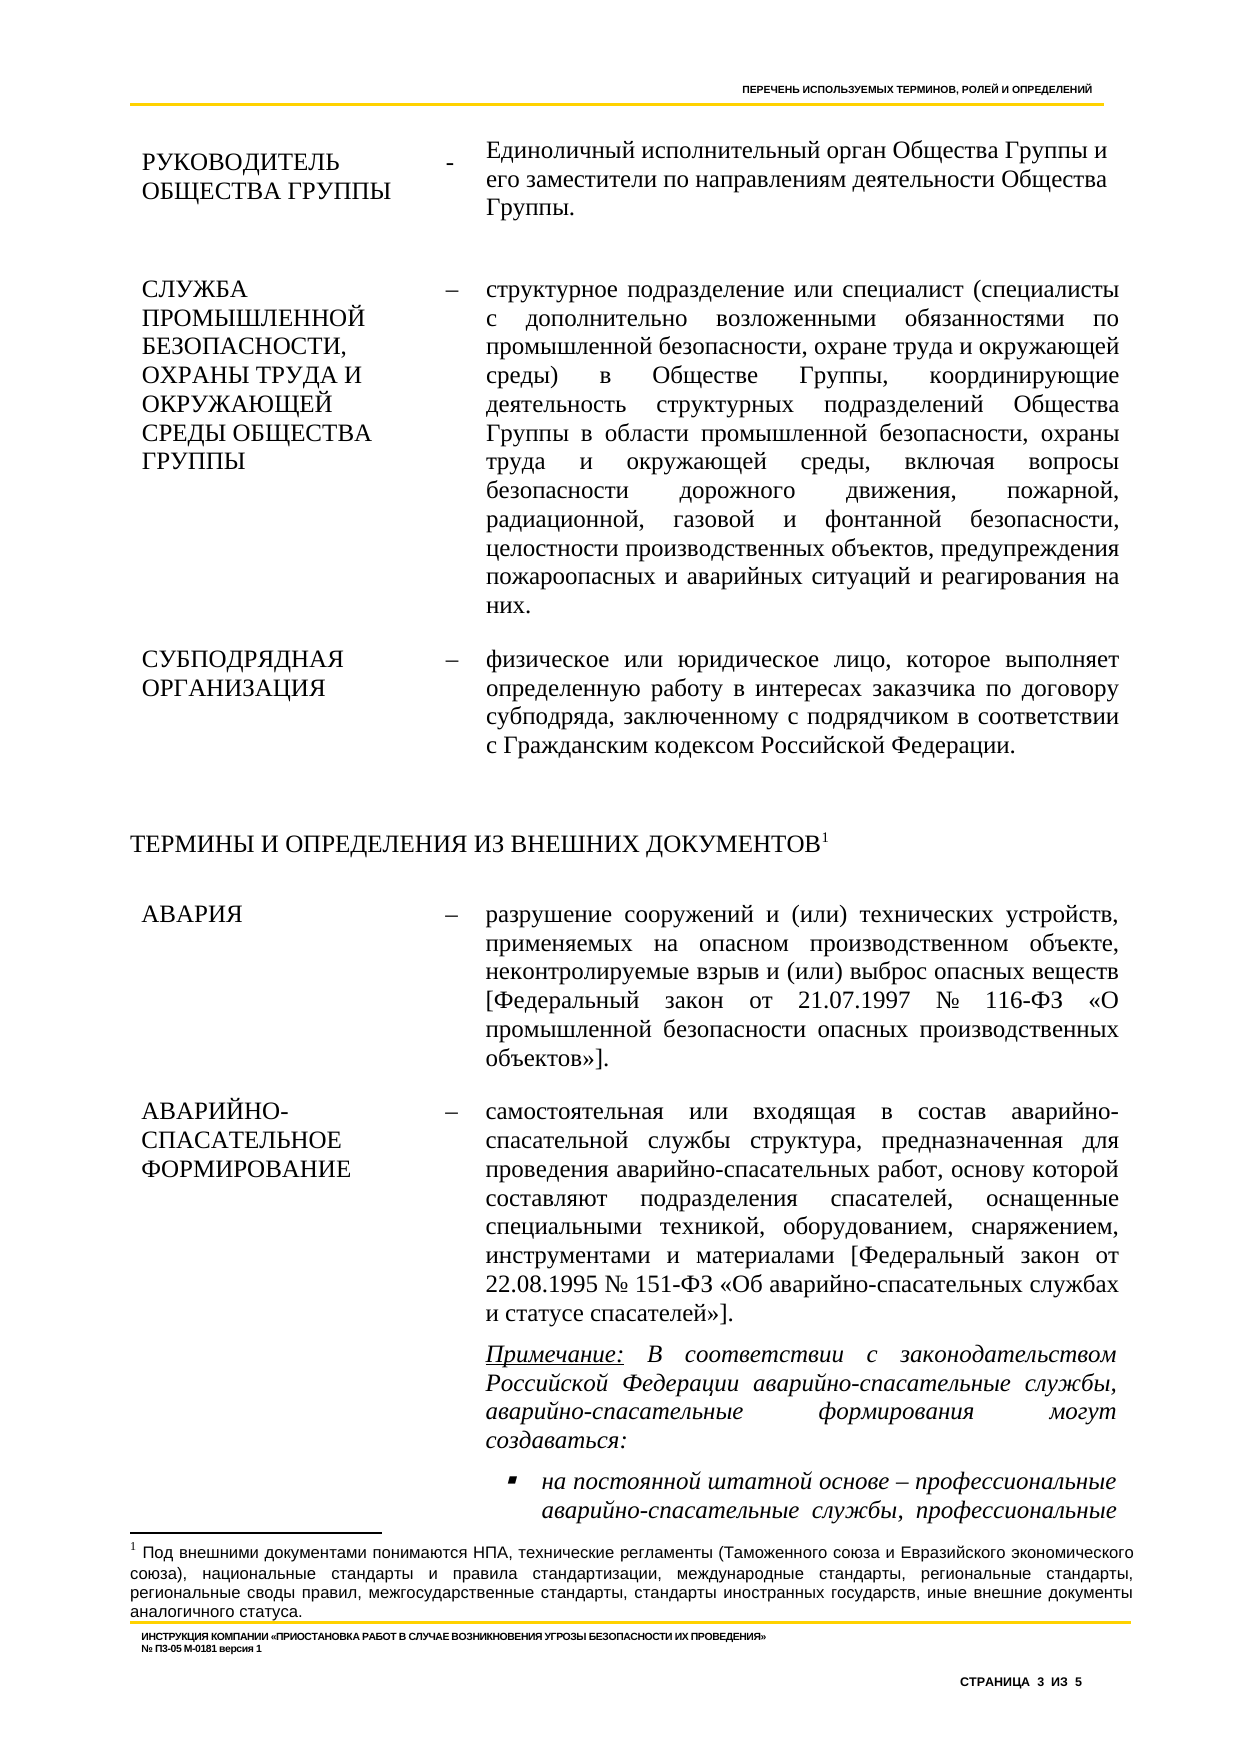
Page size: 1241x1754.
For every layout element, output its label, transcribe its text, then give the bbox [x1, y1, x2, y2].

table_cell структурное подразделение или специалист (специалисты с дополнительно возложенными обязанностями по промышленной безопасности, охране труда и окружающей среды) в Обществе Группы, координирующие деятельность структурных подразделений Общества Группы в области промышленной безопасности, охраны труда и окружающей среды, включая вопросы безопасности дорожного движения, пожарной, радиационной, газовой и фонтанной безопасности, целостности производственных объектов, предупреждения пожароопасных и аварийных ситуаций и реагирования на них. [475, 261, 1131, 631]
table_header – [434, 886, 474, 1084]
table_cell СУБПОДРЯДНАЯ ОРГАНИЗАЦИЯ [130, 631, 434, 771]
table_cell РУКОВОДИТЕЛЬ ОБЩЕСТВА ГРУППЫ [131, 135, 434, 261]
table_header разрушение сооружений и (или) технических устройств, применяемых на опасном производственном объекте, неконтролируемые взрыв и (или) выброс опасных веществ [Федеральный закон от 21.07.1997 № 116-ФЗ «О промышленной безопасности опасных производственных объектов»]. [474, 886, 1131, 1084]
table_cell физическое или юридическое лицо, которое выполняет определенную работу в интересах заказчика по договору субподряда, заключенному с подрядчиком в соответствии с Гражданским кодексом Российской Федерации. [475, 631, 1131, 771]
text ТЕРМИНЫ И ОПРЕДЕЛЕНИЯ ИЗ ВНЕШНИХ ДОКУМЕНТОВ [130, 829, 1134, 858]
table_header АВАРИЯ [130, 886, 434, 1084]
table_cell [130, 1084, 434, 1524]
table_cell – [434, 261, 474, 631]
table_cell – [434, 631, 474, 771]
table_cell СЛУЖБА ПРОМЫШЛЕННОЙ БЕЗОПАСНОСТИ, ОХРАНЫ ТРУДА И ОКРУЖАЮЩЕЙ СРЕДЫ ОБЩЕСТВА ГРУППЫ [130, 261, 434, 631]
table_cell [474, 1084, 1131, 1524]
table_cell Единоличный исполнительный орган Общества Группы и его заместители по направлениям деятельности Общества Группы. [475, 135, 1131, 261]
table_cell – [434, 1084, 474, 1524]
table_cell - [434, 135, 474, 261]
